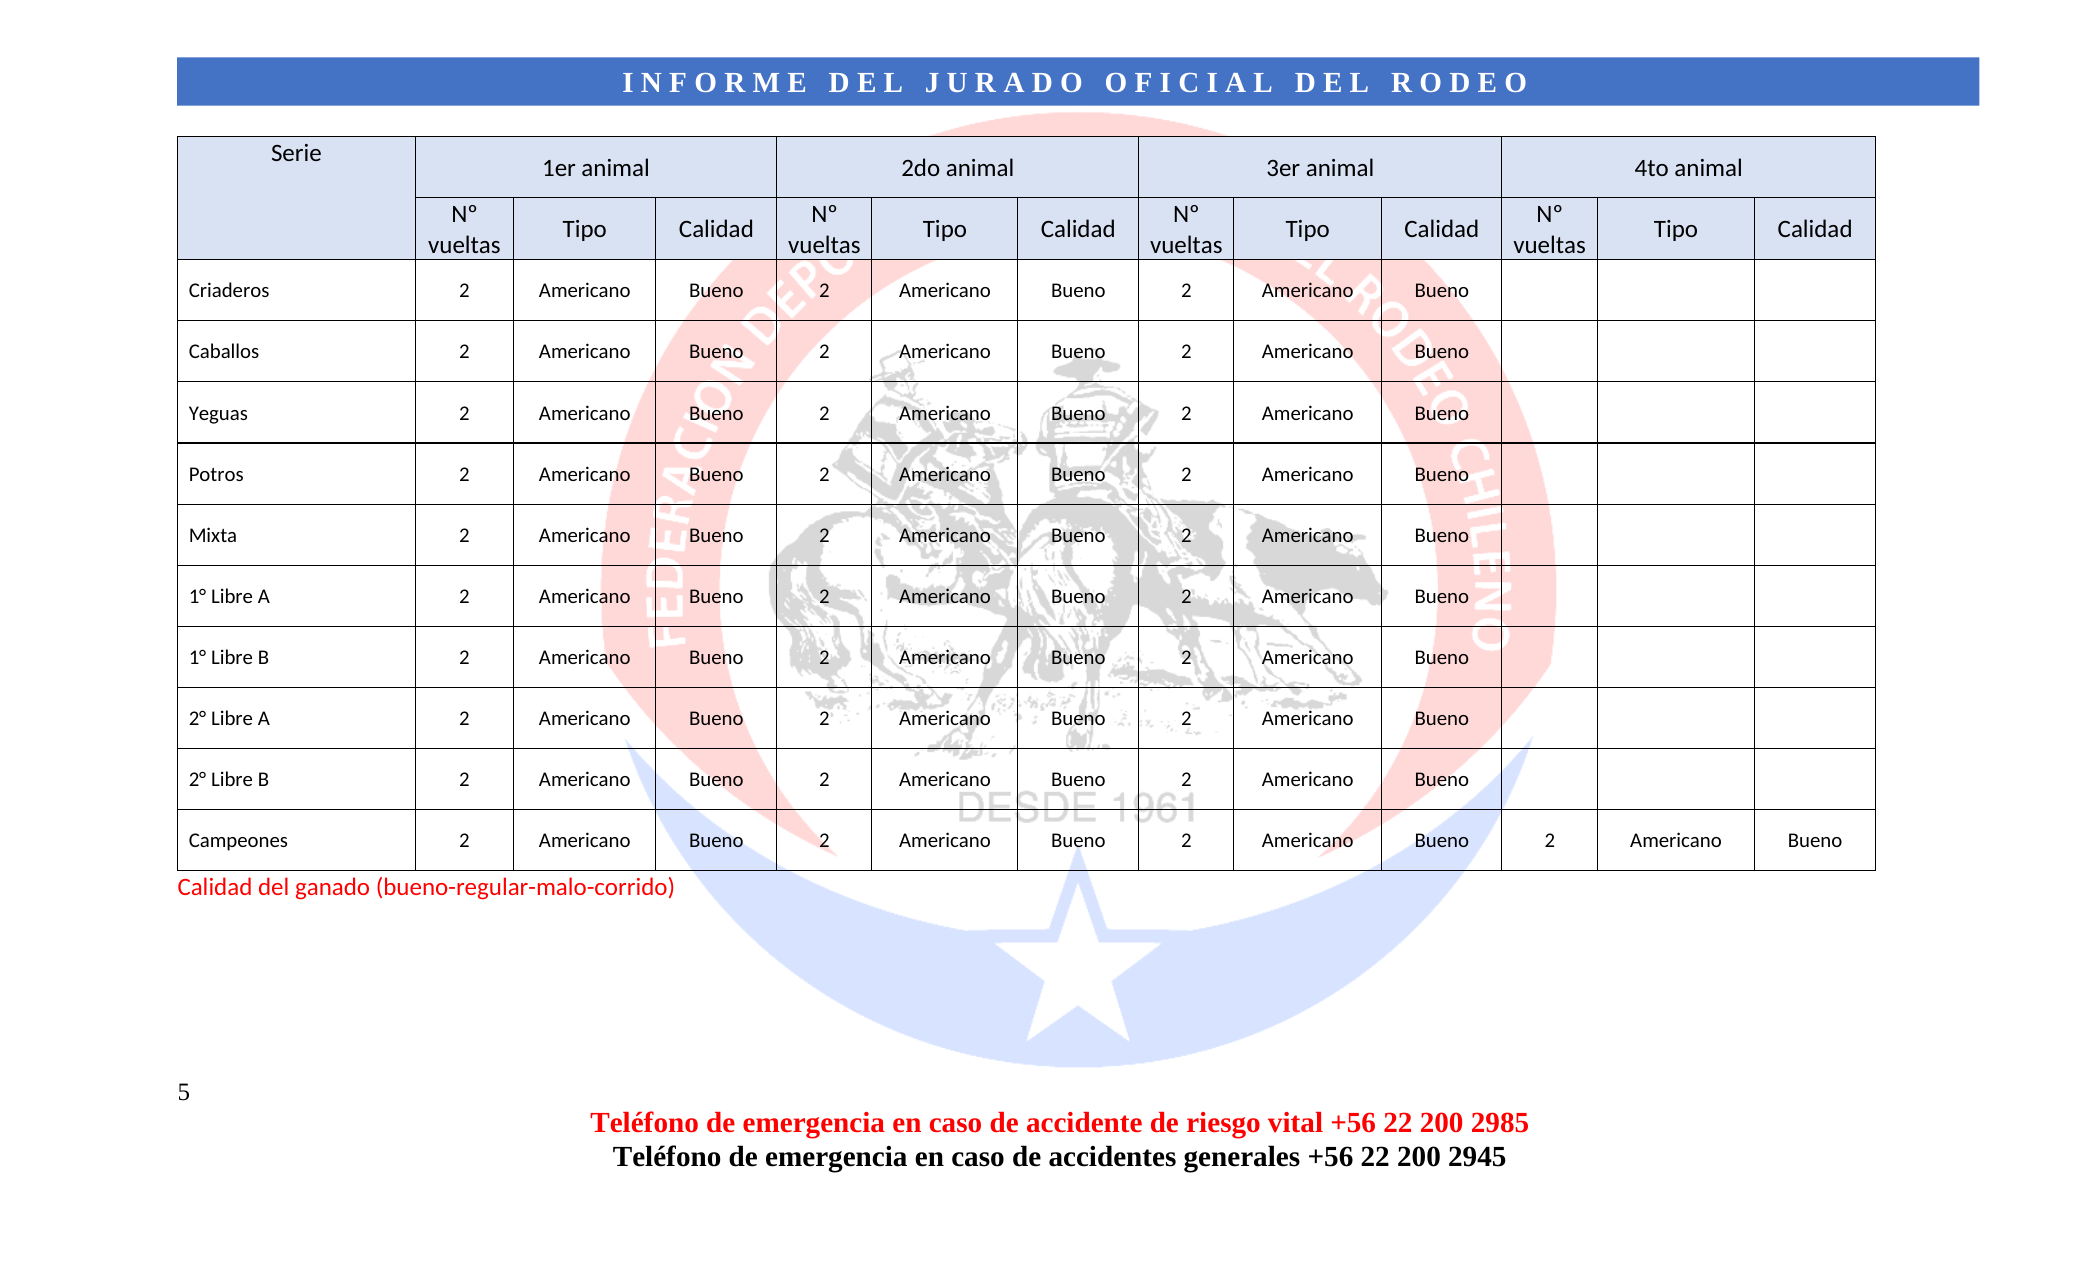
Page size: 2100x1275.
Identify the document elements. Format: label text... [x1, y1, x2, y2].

table_cell 2 [1139, 810, 1233, 870]
table_cell Americano [1234, 444, 1381, 503]
table_cell [1755, 382, 1875, 442]
table_cell Nº vueltas [1502, 198, 1597, 259]
table_cell Americano [514, 749, 655, 809]
table_header Serie [178, 137, 415, 259]
table_cell 1° Libre B [178, 627, 415, 687]
table_cell Bueno [1018, 810, 1138, 870]
table_cell Americano [514, 688, 655, 748]
table_cell [1598, 688, 1754, 748]
table_cell Americano [514, 444, 655, 503]
table_cell Americano [1234, 566, 1381, 626]
table_cell 2 [416, 627, 513, 687]
text Calidad del ganado (bueno-regular-malo-corrido) [177, 871, 1980, 901]
table_cell Bueno [656, 444, 776, 503]
table_cell Bueno [1018, 505, 1138, 564]
table_header 3er animal [1139, 137, 1501, 197]
table_cell [1502, 505, 1597, 564]
table_cell Bueno [656, 627, 776, 687]
table_cell Nº vueltas [416, 198, 513, 259]
table_cell 2 [1139, 382, 1233, 442]
table_cell [1598, 321, 1754, 381]
table_cell Tipo [872, 198, 1017, 259]
table_cell Criaderos [178, 260, 415, 320]
table_cell 2 [416, 321, 513, 381]
table_cell 2° Libre A [178, 688, 415, 748]
table_cell Bueno [1382, 810, 1501, 870]
table_cell Bueno [1755, 810, 1875, 870]
table_cell Nº vueltas [1139, 198, 1233, 259]
table_cell Bueno [656, 566, 776, 626]
table_cell 2 [777, 749, 871, 809]
table_cell Americano [1598, 810, 1754, 870]
table_cell 2 [1139, 505, 1233, 564]
table_cell Caballos [178, 321, 415, 381]
table_cell Bueno [656, 749, 776, 809]
table_cell Calidad [1018, 198, 1138, 259]
table_cell [1502, 260, 1597, 320]
table_cell Americano [1234, 749, 1381, 809]
table_cell Bueno [1382, 260, 1501, 320]
table_cell 2 [416, 749, 513, 809]
table_cell [1755, 566, 1875, 626]
table_cell Americano [514, 566, 655, 626]
table_cell [1755, 627, 1875, 687]
table_cell Bueno [656, 505, 776, 564]
table_cell [1598, 505, 1754, 564]
table_cell Americano [1234, 382, 1381, 442]
table_cell Bueno [1382, 321, 1501, 381]
table_cell 2 [416, 810, 513, 870]
table_cell Bueno [1382, 382, 1501, 442]
table_cell 2 [1139, 688, 1233, 748]
table_cell Americano [872, 444, 1017, 503]
table_cell Americano [1234, 505, 1381, 564]
table_cell Bueno [1382, 444, 1501, 503]
table_cell 2 [777, 444, 871, 503]
table_cell Americano [872, 749, 1017, 809]
table_cell 2 [1139, 444, 1233, 503]
table_cell 2 [777, 382, 871, 442]
table_cell Bueno [1382, 505, 1501, 564]
table_cell Campeones [178, 810, 415, 870]
table_cell 2 [1139, 627, 1233, 687]
table_cell Americano [514, 260, 655, 320]
table_cell 2 [416, 505, 513, 564]
table_cell [1755, 749, 1875, 809]
table_cell [1598, 566, 1754, 626]
table_cell Calidad [1382, 198, 1501, 259]
table_cell Bueno [1018, 566, 1138, 626]
table_cell 2 [777, 566, 871, 626]
table_cell Bueno [656, 810, 776, 870]
table_cell [1598, 749, 1754, 809]
table_cell [1598, 627, 1754, 687]
table_cell 2 [777, 688, 871, 748]
table_cell [1502, 688, 1597, 748]
table_cell 2 [416, 566, 513, 626]
table_cell Bueno [1382, 566, 1501, 626]
table_cell [1502, 382, 1597, 442]
table_cell Yeguas [178, 382, 415, 442]
table_cell Americano [1234, 688, 1381, 748]
table_cell Bueno [656, 382, 776, 442]
table_cell [1755, 260, 1875, 320]
table_cell Bueno [1018, 627, 1138, 687]
table_cell Nº vueltas [777, 198, 871, 259]
table_cell Americano [872, 321, 1017, 381]
table_cell Bueno [1382, 688, 1501, 748]
table_cell 2 [416, 382, 513, 442]
table_cell 2 [1139, 260, 1233, 320]
table_cell 2 [777, 627, 871, 687]
table_cell Bueno [1018, 321, 1138, 381]
table_cell Americano [872, 688, 1017, 748]
table_cell Americano [514, 321, 655, 381]
table_cell Bueno [1018, 444, 1138, 503]
table_cell Americano [872, 566, 1017, 626]
table_cell Calidad [656, 198, 776, 259]
table_cell 2° Libre B [178, 749, 415, 809]
table_header 1er animal [416, 137, 776, 197]
table_cell 2 [1139, 566, 1233, 626]
table_cell 2 [777, 260, 871, 320]
table_cell Bueno [656, 260, 776, 320]
table_cell Tipo [1598, 198, 1754, 259]
table_cell Bueno [1018, 260, 1138, 320]
table_cell [1502, 444, 1597, 503]
table_cell Bueno [656, 688, 776, 748]
table_cell 2 [777, 810, 871, 870]
table_cell Mixta [178, 505, 415, 564]
table_header 4to animal [1502, 137, 1875, 197]
table_cell [1598, 444, 1754, 503]
table_cell Americano [1234, 627, 1381, 687]
table_cell Americano [514, 627, 655, 687]
table_header 2do animal [777, 137, 1138, 197]
table_cell 2 [1139, 321, 1233, 381]
table_cell 2 [416, 260, 513, 320]
table_cell Potros [178, 444, 415, 503]
table_cell Bueno [656, 321, 776, 381]
table_cell 2 [777, 321, 871, 381]
table_cell Americano [872, 810, 1017, 870]
table_cell [1598, 382, 1754, 442]
table_cell Americano [872, 505, 1017, 564]
table_cell Americano [514, 810, 655, 870]
table_cell [1502, 566, 1597, 626]
table_cell [1502, 321, 1597, 381]
table_cell [1598, 260, 1754, 320]
table_cell Americano [514, 382, 655, 442]
table_cell [1755, 321, 1875, 381]
table_cell [1502, 749, 1597, 809]
table_cell Tipo [514, 198, 655, 259]
table_cell Americano [1234, 810, 1381, 870]
table_cell Americano [872, 627, 1017, 687]
table_cell Americano [872, 260, 1017, 320]
table_cell Americano [872, 382, 1017, 442]
table_cell Bueno [1018, 749, 1138, 809]
table_cell 2 [1139, 749, 1233, 809]
table_cell [1502, 627, 1597, 687]
table_cell [1755, 444, 1875, 503]
table_cell [1755, 688, 1875, 748]
table_cell Bueno [1018, 382, 1138, 442]
table_cell 2 [777, 505, 871, 564]
table_cell Americano [514, 505, 655, 564]
table_cell 1° Libre A [178, 566, 415, 626]
table_cell Tipo [1234, 198, 1381, 259]
table_cell Americano [1234, 321, 1381, 381]
table_cell Americano [1234, 260, 1381, 320]
table_cell Bueno [1382, 749, 1501, 809]
table_cell 2 [1502, 810, 1597, 870]
table_cell 2 [416, 444, 513, 503]
table_cell Calidad [1755, 198, 1875, 259]
table_cell [1755, 505, 1875, 564]
table_cell 2 [416, 688, 513, 748]
table_cell Bueno [1018, 688, 1138, 748]
table_cell Bueno [1382, 627, 1501, 687]
